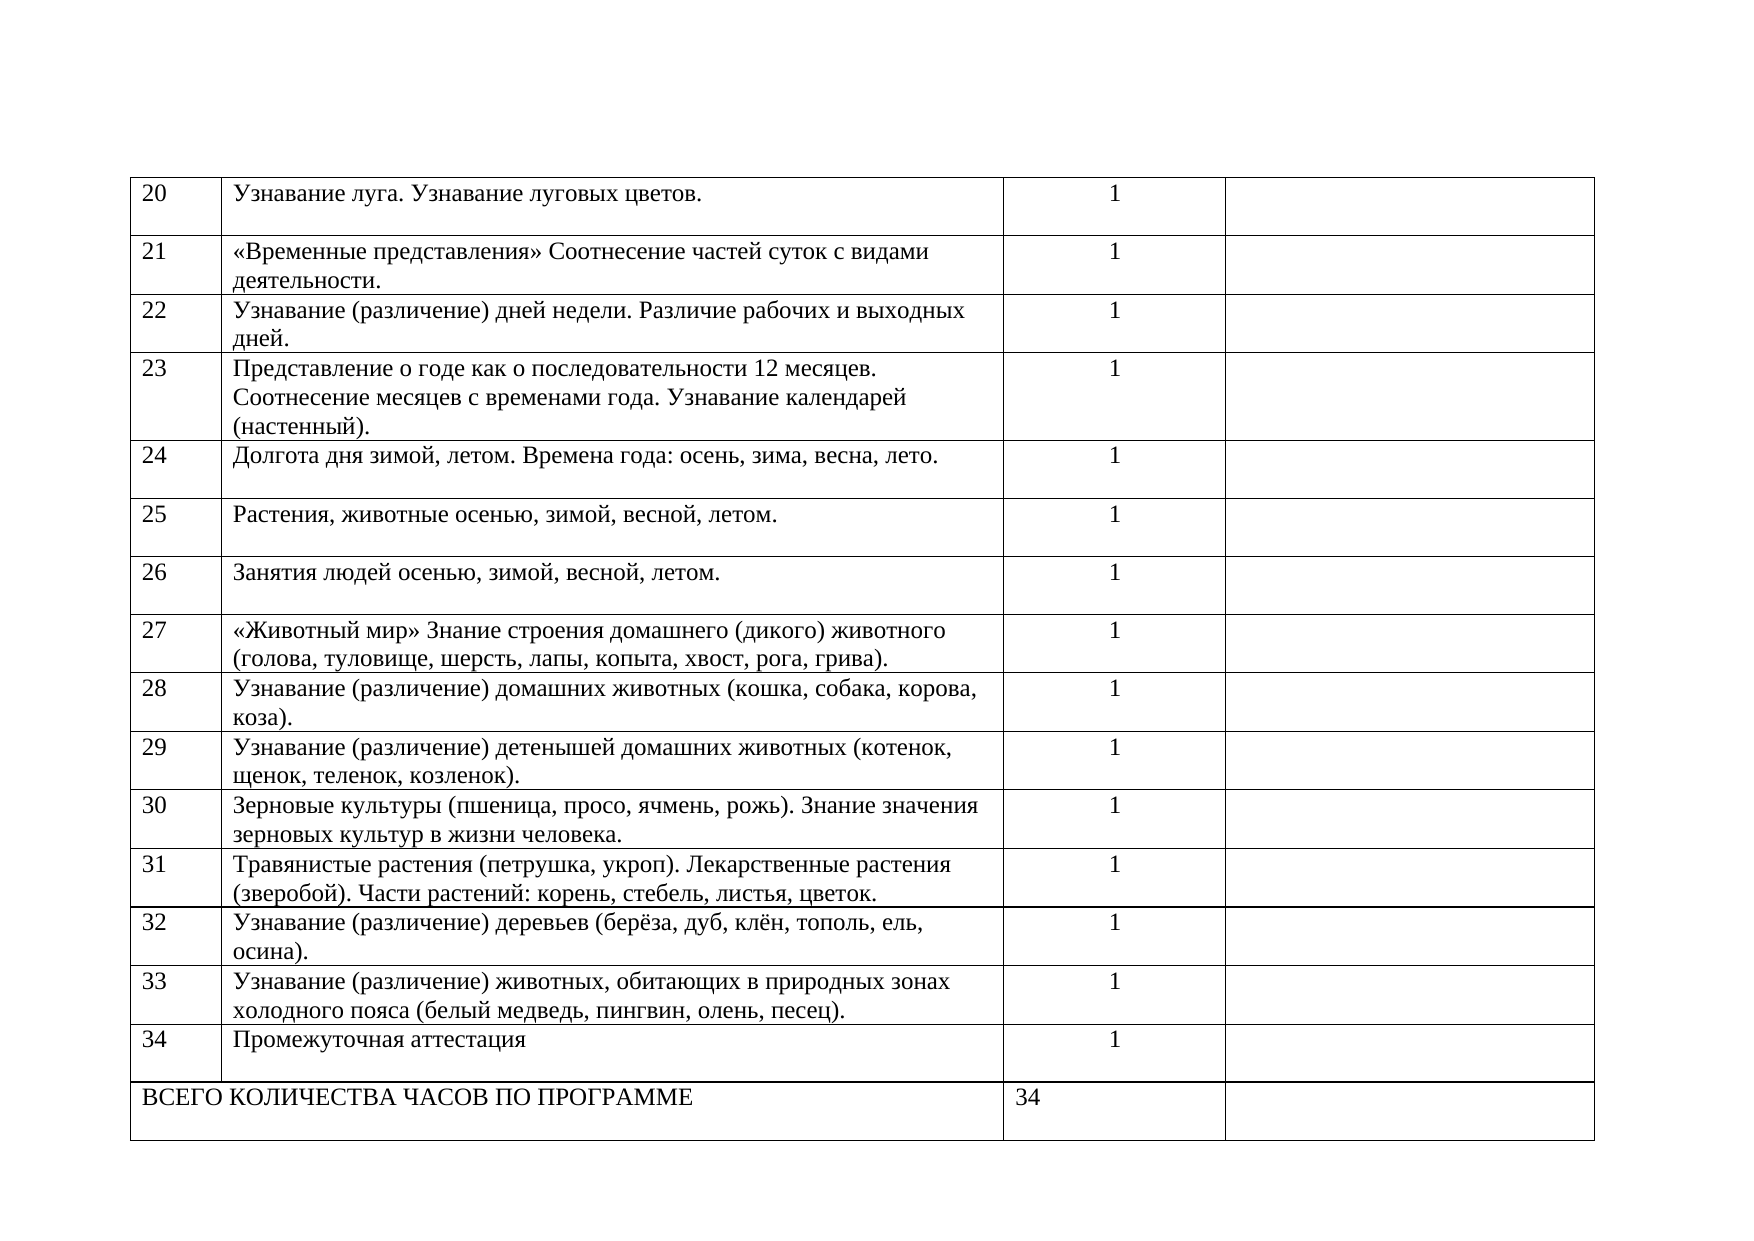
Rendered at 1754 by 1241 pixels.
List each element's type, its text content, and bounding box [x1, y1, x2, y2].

table_cell 26 [131, 557, 221, 614]
table_cell 1 [1004, 295, 1225, 352]
table_cell [1226, 908, 1594, 965]
table_cell 21 [131, 236, 221, 294]
table_cell Травянистые растения (петрушка, укроп). Лекарственные растения (зверобой). Части растений: корень, стебель, листья, цветок. [222, 849, 1003, 906]
table_cell Узнавание (различение) домашних животных (кошка, собака, корова, коза). [222, 673, 1003, 731]
table_cell 1 [1004, 849, 1225, 906]
table_cell 1 [1004, 673, 1225, 731]
table_cell Узнавание (различение) деревьев (берёза, дуб, клён, тополь, ель, осина). [222, 908, 1003, 965]
table_cell [1226, 1083, 1594, 1139]
table_cell 20 [131, 178, 221, 235]
table_cell 1 [1004, 557, 1225, 614]
table_cell 1 [1004, 615, 1225, 672]
table_cell [1226, 615, 1594, 672]
table_cell Промежуточная аттестация [222, 1025, 1003, 1081]
table_cell 30 [131, 790, 221, 848]
table_cell Долгота дня зимой, летом. Времена года: осень, зима, весна, лето. [222, 441, 1003, 498]
table_cell [1226, 966, 1594, 1023]
table_cell Растения, животные осенью, зимой, весной, летом. [222, 499, 1003, 556]
table_cell 34 [131, 1025, 221, 1081]
table_cell 23 [131, 353, 221, 439]
table_cell 22 [131, 295, 221, 352]
table_cell 32 [131, 908, 221, 965]
table_cell 33 [131, 966, 221, 1023]
table_cell [1226, 732, 1594, 789]
table_cell [1226, 178, 1594, 235]
table_cell [1226, 499, 1594, 556]
table_cell Занятия людей осенью, зимой, весной, летом. [222, 557, 1003, 614]
table_cell 1 [1004, 966, 1225, 1023]
table_cell [1226, 557, 1594, 614]
table_cell 1 [1004, 178, 1225, 235]
table_cell 1 [1004, 236, 1225, 294]
table_cell 1 [1004, 441, 1225, 498]
table_cell [1226, 353, 1594, 439]
table_cell 25 [131, 499, 221, 556]
table_cell Узнавание (различение) дней недели. Различие рабочих и выходных дней. [222, 295, 1003, 352]
table_cell 27 [131, 615, 221, 672]
table_cell Узнавание луга. Узнавание луговых цветов. [222, 178, 1003, 235]
table_cell 34 [1004, 1083, 1225, 1139]
table_cell 1 [1004, 1025, 1225, 1081]
table_cell 1 [1004, 353, 1225, 439]
table_cell [1226, 236, 1594, 294]
table_cell «Животный мир» Знание строения домашнего (дикого) животного (голова, туловище, шерсть, лапы, копыта, хвост, рога, грива). [222, 615, 1003, 672]
table_cell 24 [131, 441, 221, 498]
table_cell «Временные представления» Соотнесение частей суток с видами деятельности. [222, 236, 1003, 294]
table_cell 1 [1004, 790, 1225, 848]
table_cell 1 [1004, 908, 1225, 965]
table_cell [1226, 441, 1594, 498]
table_cell [1226, 673, 1594, 731]
table_cell Зерновые культуры (пшеница, просо, ячмень, рожь). Знание значения зерновых культур в жизни человека. [222, 790, 1003, 848]
table_cell 1 [1004, 732, 1225, 789]
table_cell 28 [131, 673, 221, 731]
table_cell Узнавание (различение) животных, обитающих в природных зонах холодного пояса (белый медведь, пингвин, олень, песец). [222, 966, 1003, 1023]
table_cell [1226, 295, 1594, 352]
table_cell 1 [1004, 499, 1225, 556]
table_cell 29 [131, 732, 221, 789]
table_cell [1226, 1025, 1594, 1081]
table_cell 31 [131, 849, 221, 906]
table_cell ВСЕГО КОЛИЧЕСТВА ЧАСОВ ПО ПРОГРАММЕ [131, 1083, 1003, 1139]
table_cell [1226, 849, 1594, 906]
table_cell Представление о годе как о последовательности 12 месяцев. Соотнесение месяцев с временами года. Узнавание календарей (настенный). [222, 353, 1003, 439]
table_cell Узнавание (различение) детенышей домашних животных (котенок, щенок, теленок, козленок). [222, 732, 1003, 789]
table_cell [1226, 790, 1594, 848]
